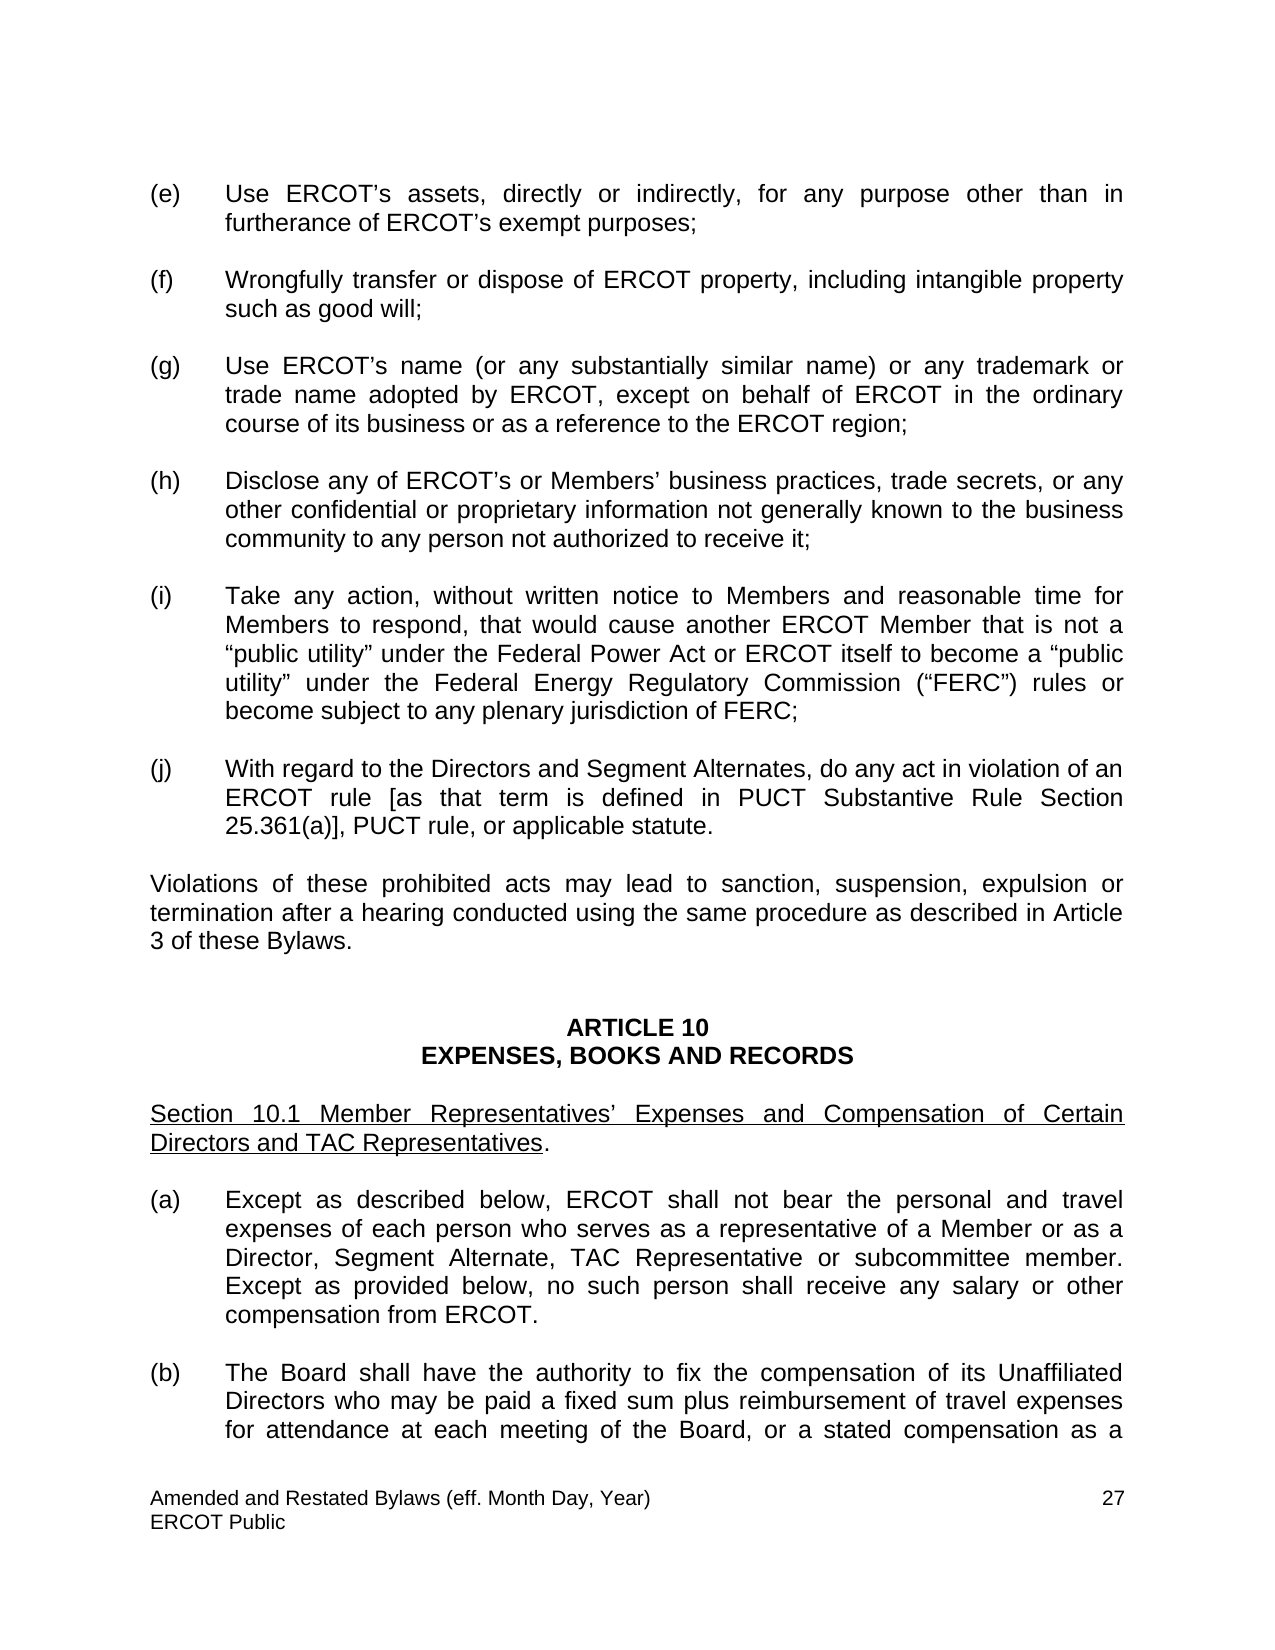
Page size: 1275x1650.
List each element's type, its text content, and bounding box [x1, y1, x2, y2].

text Section 10.1 Member Representatives’ Expenses and Compensation of Certain Directors and TAC Representatives. [150, 1125, 1125, 1156]
list Disclose any of ERCOT’s or Members’ business practices, trade secrets, or any other confidential or proprietary information not generally known to the business community to any person not authorized to receive it; [150, 466, 1125, 552]
text Violations of these prohibited acts may lead to sanction, suspension, expulsion or termination after a hearing conducted using the same procedure as described in Article 3 of these Bylaws. [150, 869, 1125, 955]
list Use ERCOT’s name (or any substantially similar name) or any trademark or trade name adopted by ERCOT, except on behalf of ERCOT in the ordinary course of its business or as a reference to the ERCOT region; [150, 351, 1125, 437]
text EXPENSES, BOOKS AND RECORDS [150, 1041, 1125, 1070]
text Section 10.1 Member Representatives’ Expenses and Compensation of Certain Directors and TAC Representatives. [150, 1099, 1125, 1124]
list With regard to the Directors and Segment Alternates, do any act in violation of an ERCOT rule [as that term is defined in PUCT Substantive Rule Section 25.361(a)], PUCT rule, or applicable statute. [150, 754, 1125, 840]
list Use ERCOT’s assets, directly or indirectly, for any purpose other than in furtherance of ERCOT’s exempt purposes; [150, 179, 1125, 236]
text ARTICLE 10 [150, 1012, 1125, 1041]
list Except as described below, ERCOT shall not bear the personal and travel expenses of each person who serves as a representative of a Member or as a Director, Segment Alternate, TAC Representative or subcommittee member. Except as provided below, no such person shall receive any salary or other compensation from ERCOT. [150, 1185, 1125, 1329]
list Take any action, without written notice to Members and reasonable time for Members to respond, that would cause another ERCOT Member that is not a “public utility” under the Federal Power Act or ERCOT itself to become a “public utility” under the Federal Energy Regulatory Commission (“FERC”) rules or become subject to any plenary jurisdiction of FERC; [150, 581, 1125, 725]
list Wrongfully transfer or dispose of ERCOT property, including intangible property such as good will; [150, 265, 1125, 322]
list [150, 1357, 1125, 1444]
